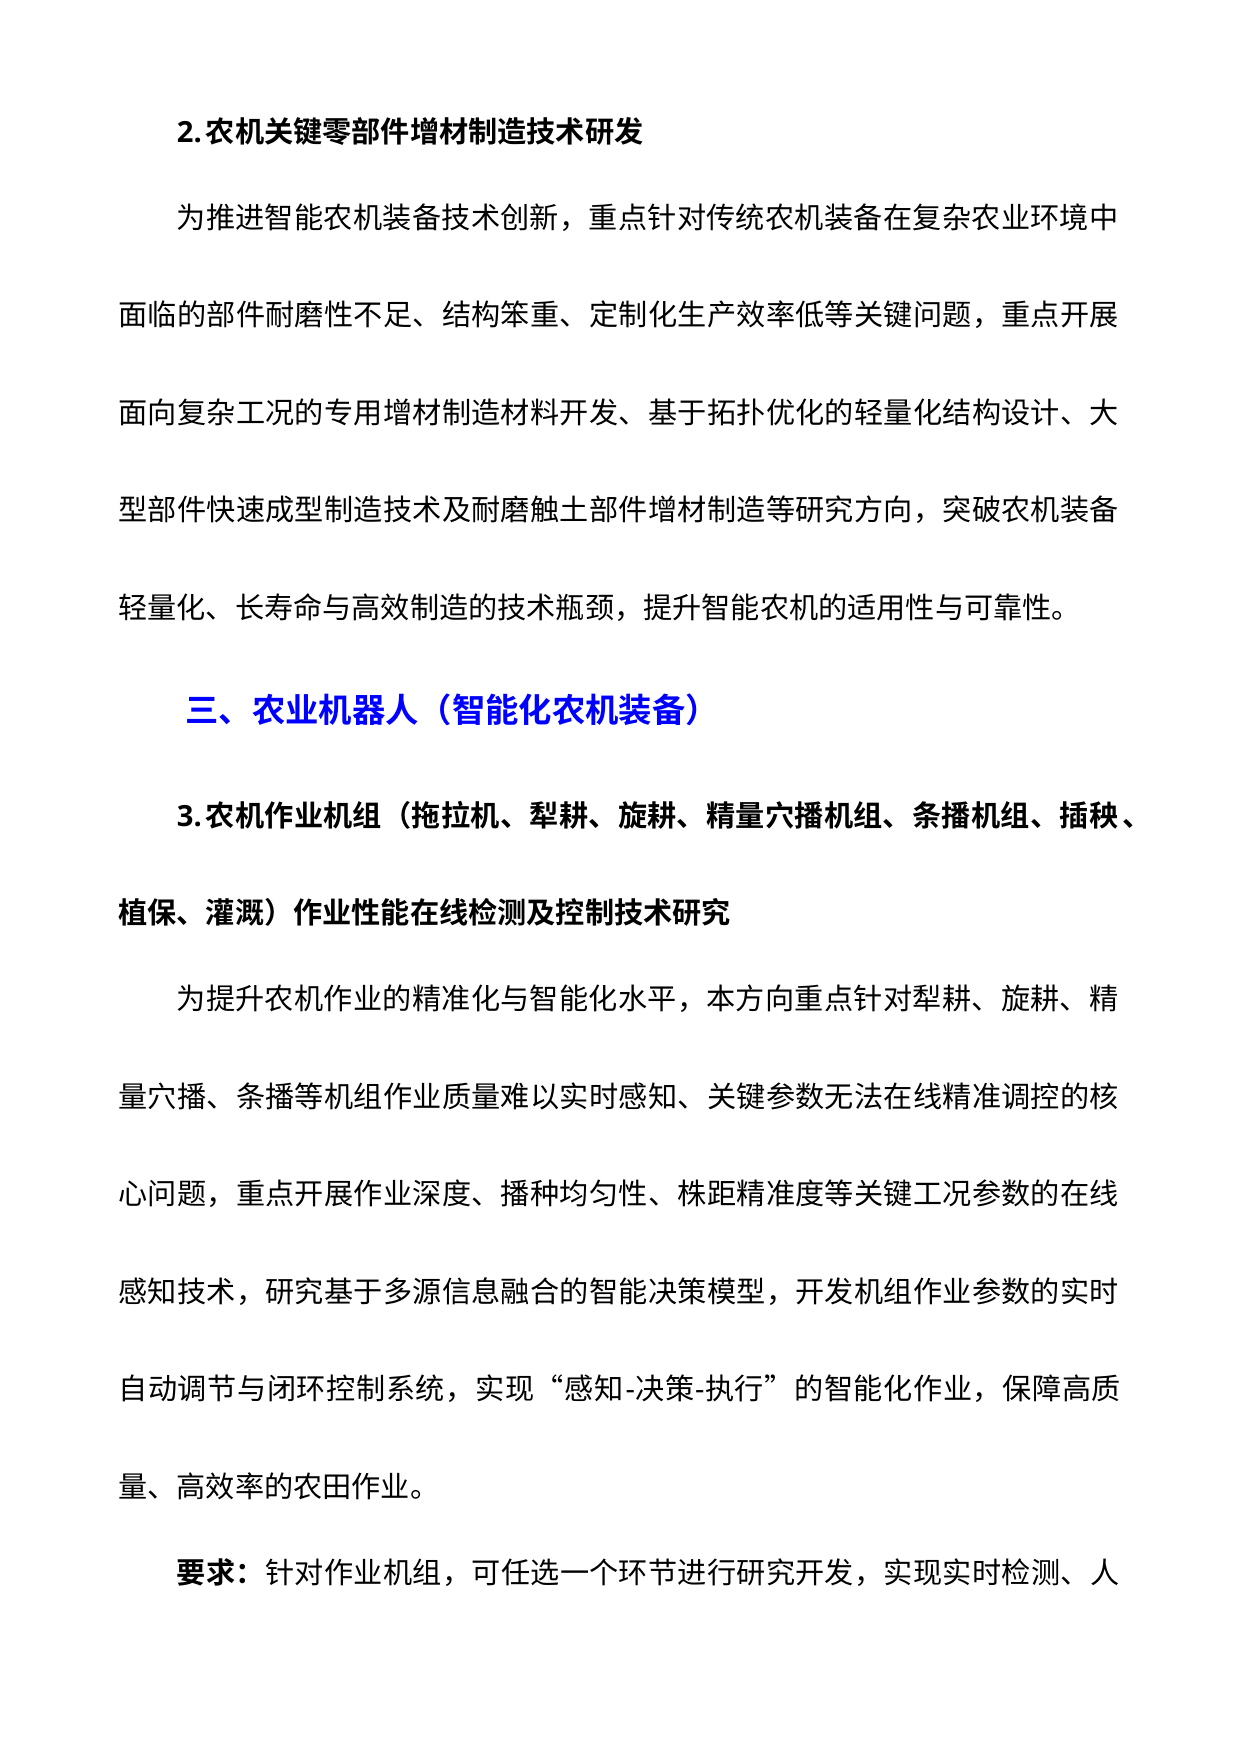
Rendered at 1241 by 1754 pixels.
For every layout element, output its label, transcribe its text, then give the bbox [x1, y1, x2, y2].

list 农机关键零部件增材制造技术研发 [118, 97, 1122, 162]
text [118, 1538, 1122, 1603]
text 三、农业机器人（智能化农机装备） [118, 676, 1122, 741]
text 为推进智能农机装备技术创新，重点针对传统农机装备在复杂农业环境中面临的部件耐磨性不足、结构笨重、定制化生产效率低等关键问题，重点开展面向复杂工况的专用增材制造材料开发、基于拓扑优化的轻量化结构设计、大型部件快速成型制造技术及耐磨触土部件增材制造等研究方向，突破农机装备轻量化、长寿命与高效制造的技术瓶颈，提升智能农机的适用性与可靠性。 [118, 183, 1122, 638]
list 农机作业机组（拖拉机、犁耕、旋耕、精量穴播机组、条播机组、插秧、植保、灌溉）作业性能在线检测及控制技术研究 [118, 781, 1122, 943]
text 为提升农机作业的精准化与智能化水平，本方向重点针对犁耕、旋耕、精量穴播、条播等机组作业质量难以实时感知、关键参数无法在线精准调控的核心问题，重点开展作业深度、播种均匀性、株距精准度等关键工况参数的在线感知技术，研究基于多源信息融合的智能决策模型，开发机组作业参数的实时自动调节与闭环控制系统，实现“感知-决策-执行”的智能化作业，保障高质量、高效率的农田作业。 [118, 964, 1122, 1517]
